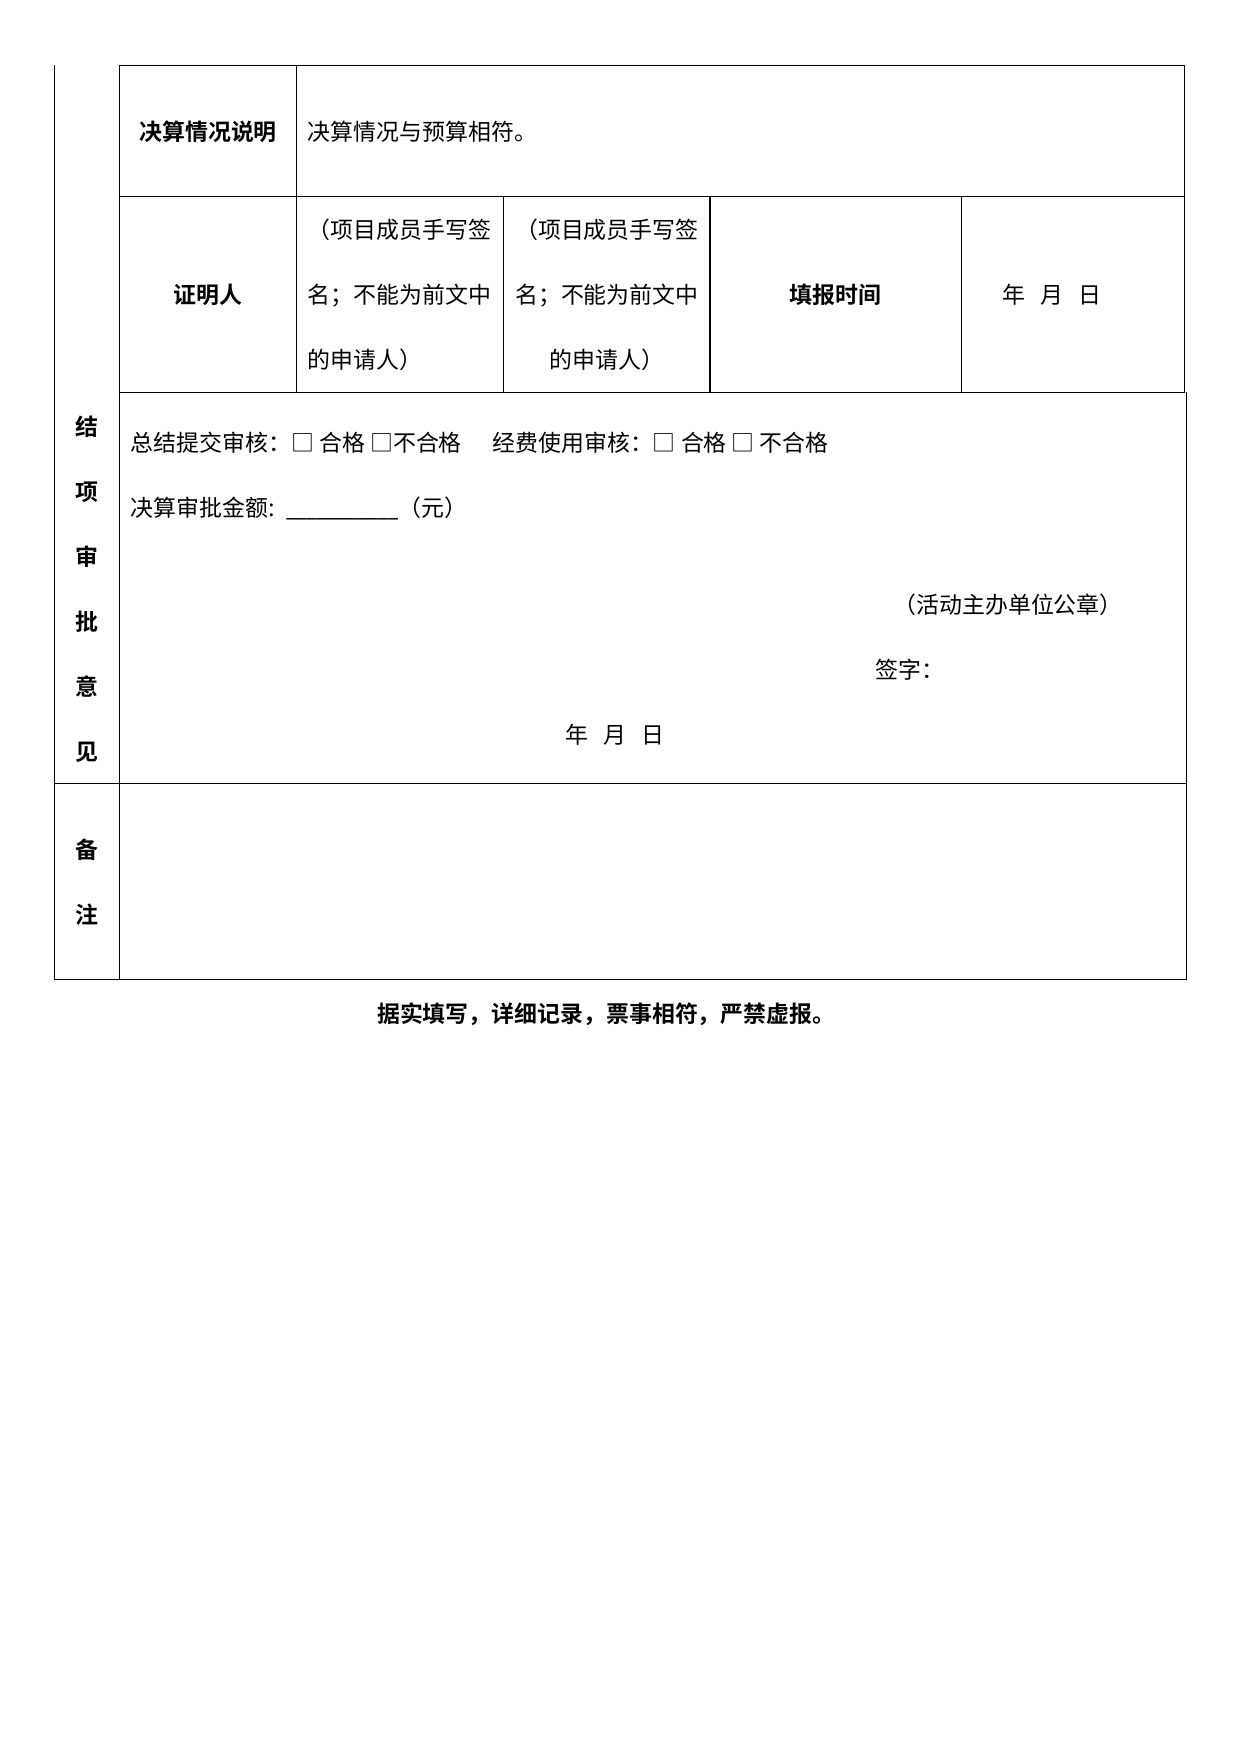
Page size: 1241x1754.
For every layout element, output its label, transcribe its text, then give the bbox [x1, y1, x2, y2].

table_cell 证明人 [120, 197, 296, 392]
table_cell （项目成员手写签名；不能为前文中的申请人） [504, 197, 709, 392]
table_cell 年 月 日 [962, 197, 1184, 392]
table_cell 总结提交审核：□ 合格 □不合格 经费使用审核：□ 合格 □ 不合格 决算审批金额: ___________（元） （活动主办单位公章） 签字： 年 月 日 [120, 392, 1186, 783]
table_cell 结项审批意见 [55, 392, 119, 783]
table_cell （项目成员手写签名；不能为前文中的申请人） [297, 197, 503, 392]
text 据实填写，详细记录，票事相符，严禁虚报。 [75, 980, 1165, 1045]
table_cell [120, 784, 1186, 979]
table_cell 填报时间 [711, 197, 961, 392]
table_cell 备注 [55, 784, 119, 979]
table_cell 决算情况说明 [120, 66, 296, 196]
table_cell 决算情况与预算相符。 [297, 66, 1184, 196]
